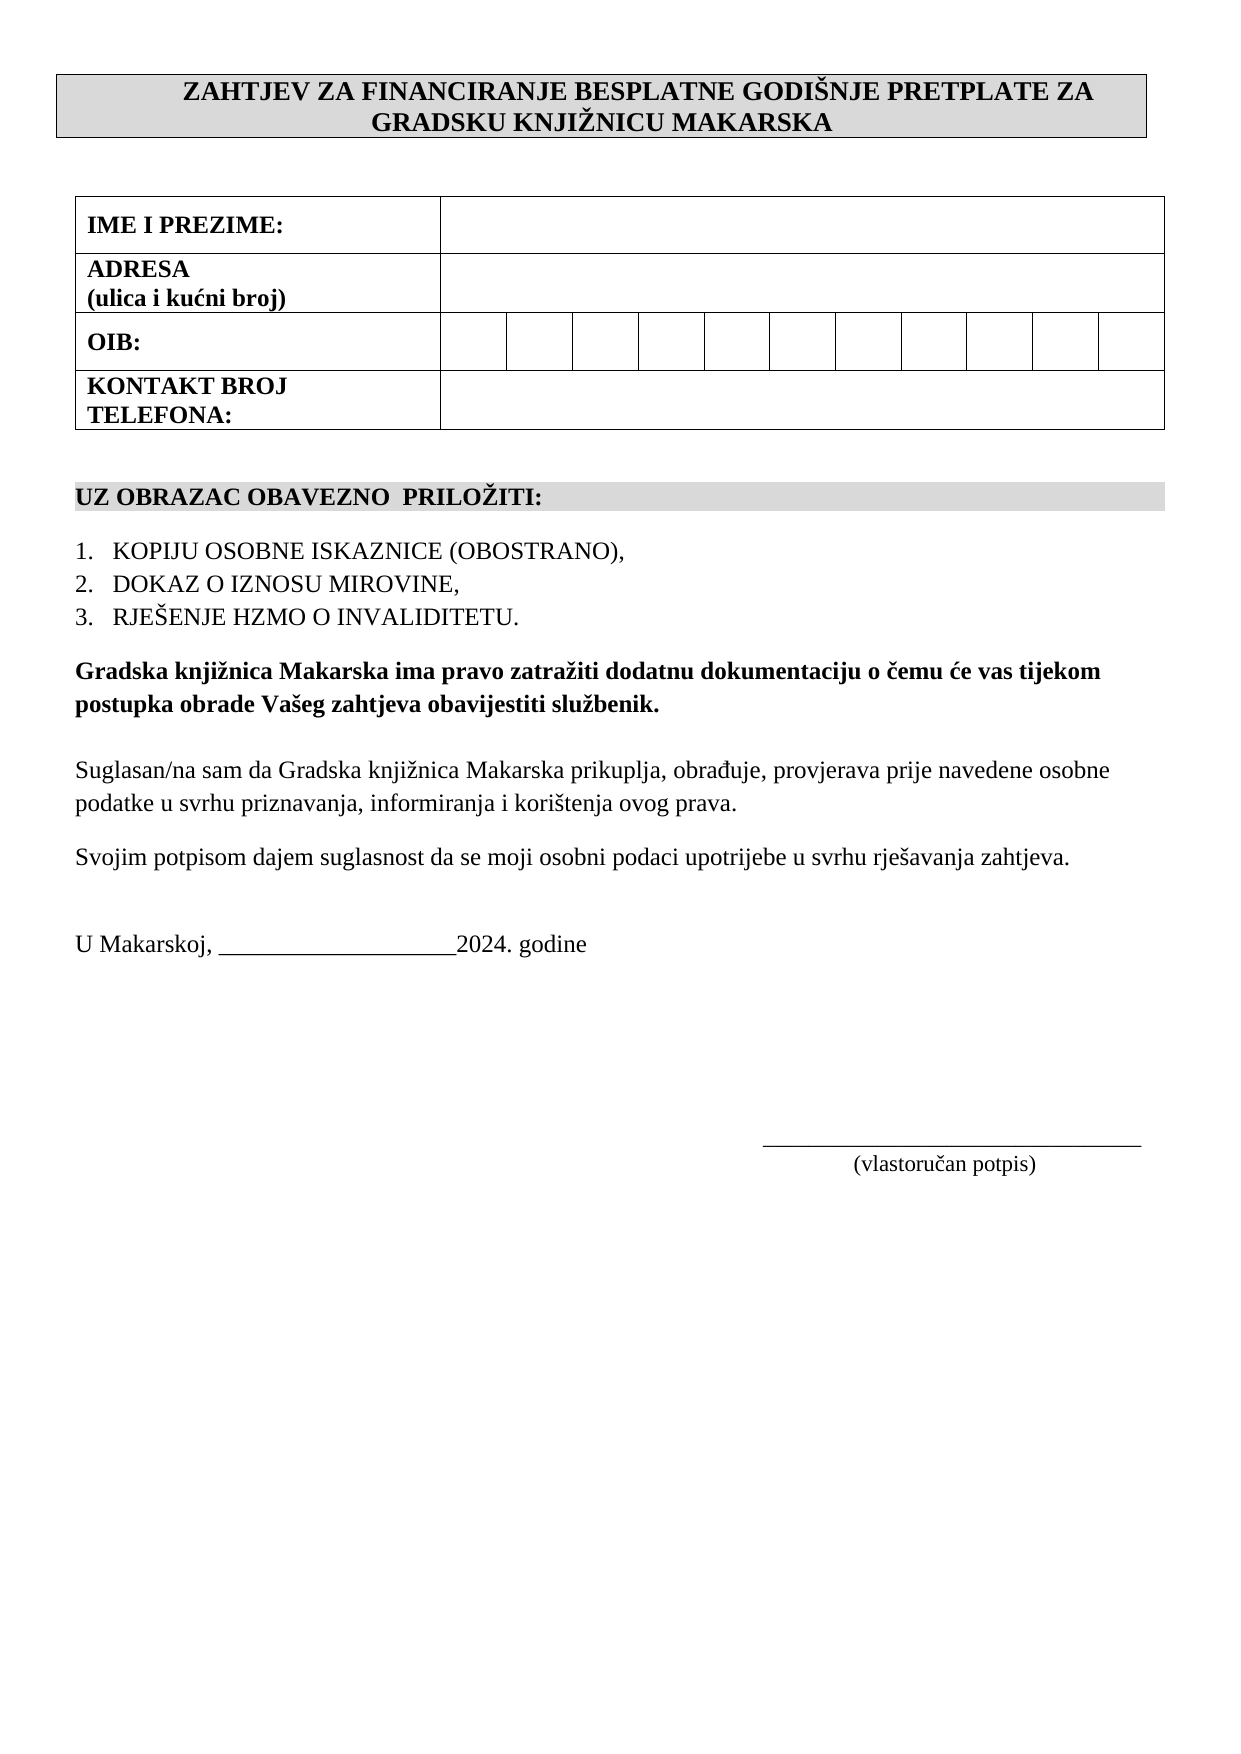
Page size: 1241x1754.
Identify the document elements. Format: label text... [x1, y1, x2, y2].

list KOPIJU OSOBNE ISKAZNICE (OBOSTRANO), [75, 536, 1165, 565]
table_cell [441, 371, 1164, 429]
table_cell [1033, 313, 1098, 370]
table_cell [441, 254, 1164, 312]
table_cell [902, 313, 966, 370]
list RJEŠENJE HZMO O INVALIDITETU. [75, 602, 1165, 631]
table_cell [441, 313, 506, 370]
text (vlastoručan potpis) [739, 1150, 1165, 1229]
table_header [441, 197, 1164, 253]
table_cell [770, 313, 835, 370]
table_cell [507, 313, 572, 370]
table_cell [836, 313, 901, 370]
table_cell [967, 313, 1032, 370]
table_cell [1099, 313, 1164, 370]
table_cell KONTAKT BROJ TELEFONA: [76, 371, 440, 429]
text Gradska knjižnica Makarska ima pravo zatražiti dodatnu dokumentaciju o čemu će vas tijekom postupka obrade Vašeg zahtjeva obavijestiti službenik. Suglasan/na sam da Gradska knjižnica Makarska prikuplja, obrađuje, provjerava prije navedene osobne podatke u svrhu priznavanja, informiranja i korištenja ovog prava. [75, 656, 1165, 817]
text UZ OBRAZAC OBAVEZNO PRILOŽITI: [75, 482, 1165, 511]
table_cell [639, 313, 704, 370]
table_cell ADRESA (ulica i kućni broj) [76, 254, 440, 312]
text Svojim potpisom dajem suglasnost da se moji osobni podaci upotrijebe u svrhu rješavanja zahtjeva. [75, 842, 1165, 871]
table_header IME I PREZIME: [76, 197, 440, 253]
table_cell OIB: [76, 313, 440, 370]
list U Makarskoj, ___________________2024. godine [75, 929, 1165, 958]
table_cell [705, 313, 769, 370]
table_header ZAHTJEV ZA FINANCIRANJE BESPLATNE GODIŠNJE PRETPLATE ZA GRADSKU KNJIŽNICU MAKARSKA [57, 75, 1146, 137]
text _________________________________ [739, 1123, 1165, 1150]
table_cell [573, 313, 638, 370]
list DOKAZ O IZNOSU MIROVINE, [75, 569, 1165, 598]
